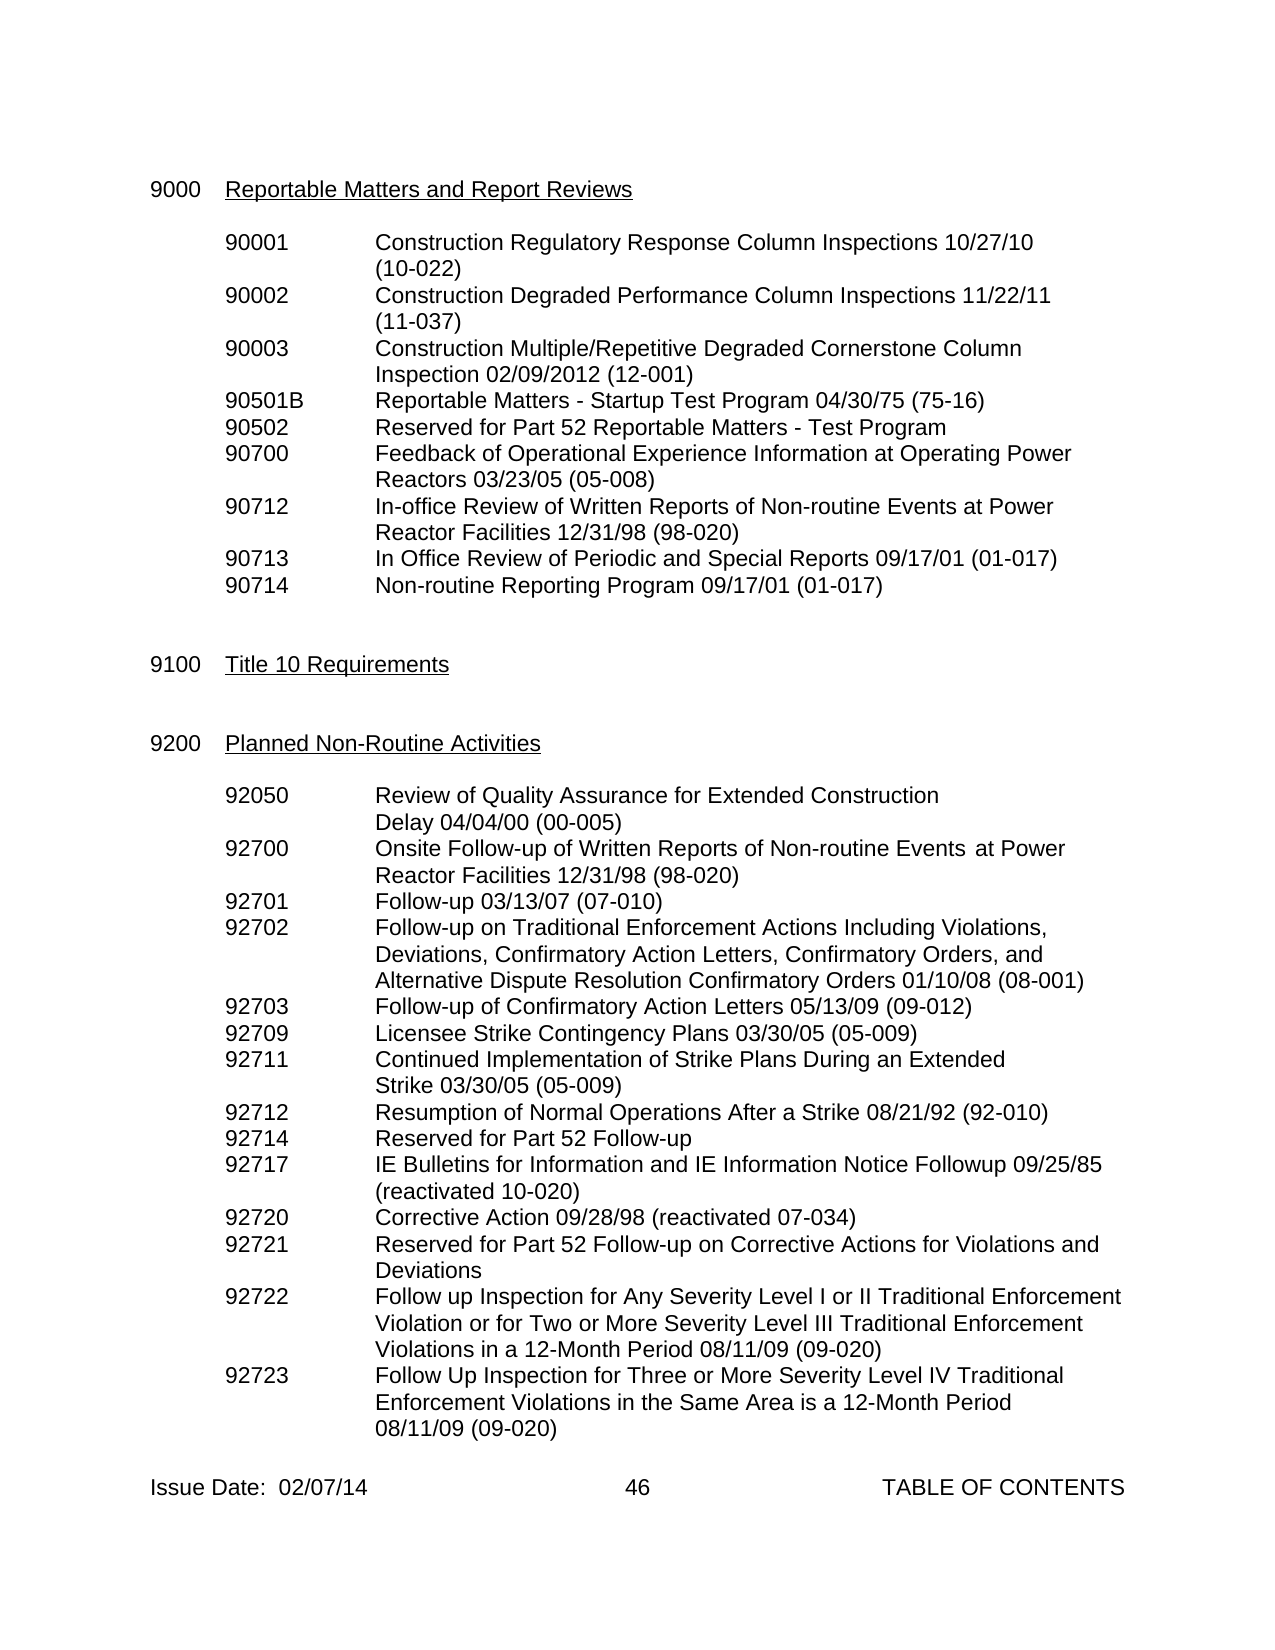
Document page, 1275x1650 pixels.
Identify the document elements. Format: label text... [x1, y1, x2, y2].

text 9200 Planned Non-Routine Activities [150, 730, 1125, 756]
text 9000 Reportable Matters and Report Reviews [150, 176, 1125, 203]
text 90002 Construction Degraded Performance Column Inspections 11/22/11 [225, 282, 1125, 308]
text 90502 Reserved for Part 52 Reportable Matters - Test Program [225, 413, 1125, 440]
text 90712 In-office Review of Written Reports of Non-routine Events at Power Reactor Facilities 12/31/98 (98-020) [225, 493, 1125, 545]
text 92712 Resumption of Normal Operations After a Strike 08/21/92 (92-010) [150, 1099, 1125, 1125]
text 92720 Corrective Action 09/28/98 (reactivated 07-034) [225, 1204, 1125, 1231]
text 92701 Follow-up 03/13/07 (07-010) [150, 888, 1125, 914]
text Delay 04/04/00 (00-005) [150, 809, 1125, 835]
text Strike 03/30/05 (05-009) [150, 1072, 1125, 1099]
text 08/11/09 (09-020) [150, 1415, 1125, 1441]
text 90714 Non-routine Reporting Program 09/17/01 (01-017) [225, 572, 1125, 598]
text 92700 Onsite Follow-up of Written Reports of Non-routine Events at Power Reactor Facilities 12/31/98 (98-020) [225, 835, 1125, 888]
text (11-037) [375, 308, 1125, 334]
text 90713 In Office Review of Periodic and Special Reports 09/17/01 (01-017) [225, 545, 1125, 572]
text 92717 IE Bulletins for Information and IE Information Notice Followup 09/25/85 (reactivated 10-020) [225, 1151, 1125, 1204]
text 90003 Construction Multiple/Repetitive Degraded Cornerstone Column Inspection 02/09/2012 (12-001) [225, 334, 1125, 387]
text 92050 Review of Quality Assurance for Extended Construction [150, 782, 1125, 809]
text 92709 Licensee Strike Contingency Plans 03/30/05 (05-009) [150, 1020, 1125, 1046]
text (10-022) [150, 255, 1125, 282]
text 90700 Feedback of Operational Experience Information at Operating Power Reactors 03/23/05 (05-008) [225, 440, 1125, 493]
text 92711 Continued Implementation of Strike Plans During an Extended [225, 1046, 1125, 1072]
text 92722 Follow up Inspection for Any Severity Level I or II Traditional Enforcement Violation or for Two or More Severity Level III Traditional Enforcement Violations in a 12-Month Period 08/11/09 (09-020) [150, 1283, 1125, 1362]
text 92703 Follow-up of Confirmatory Action Letters 05/13/09 (09-012) [150, 993, 1125, 1020]
text 92702 Follow-up on Traditional Enforcement Actions Including Violations, Deviations, Confirmatory Action Letters, Confirmatory Orders, and Alternative Dispute Resolution Confirmatory Orders 01/10/08 (08-001) [150, 914, 1125, 993]
text 90001 Construction Regulatory Response Column Inspections 10/27/10 [150, 229, 1125, 255]
text 9100 Title 10 Requirements [150, 651, 1125, 677]
text 92723 Follow Up Inspection for Three or More Severity Level IV Traditional Enforcement Violations in the Same Area is a 12-Month Period [150, 1362, 1125, 1415]
text 90501B Reportable Matters - Startup Test Program 04/30/75 (75-16) [225, 387, 1125, 413]
text 92714 Reserved for Part 52 Follow-up [225, 1125, 1125, 1151]
text 92721 Reserved for Part 52 Follow-up on Corrective Actions for Violations and Deviations [150, 1231, 1125, 1283]
